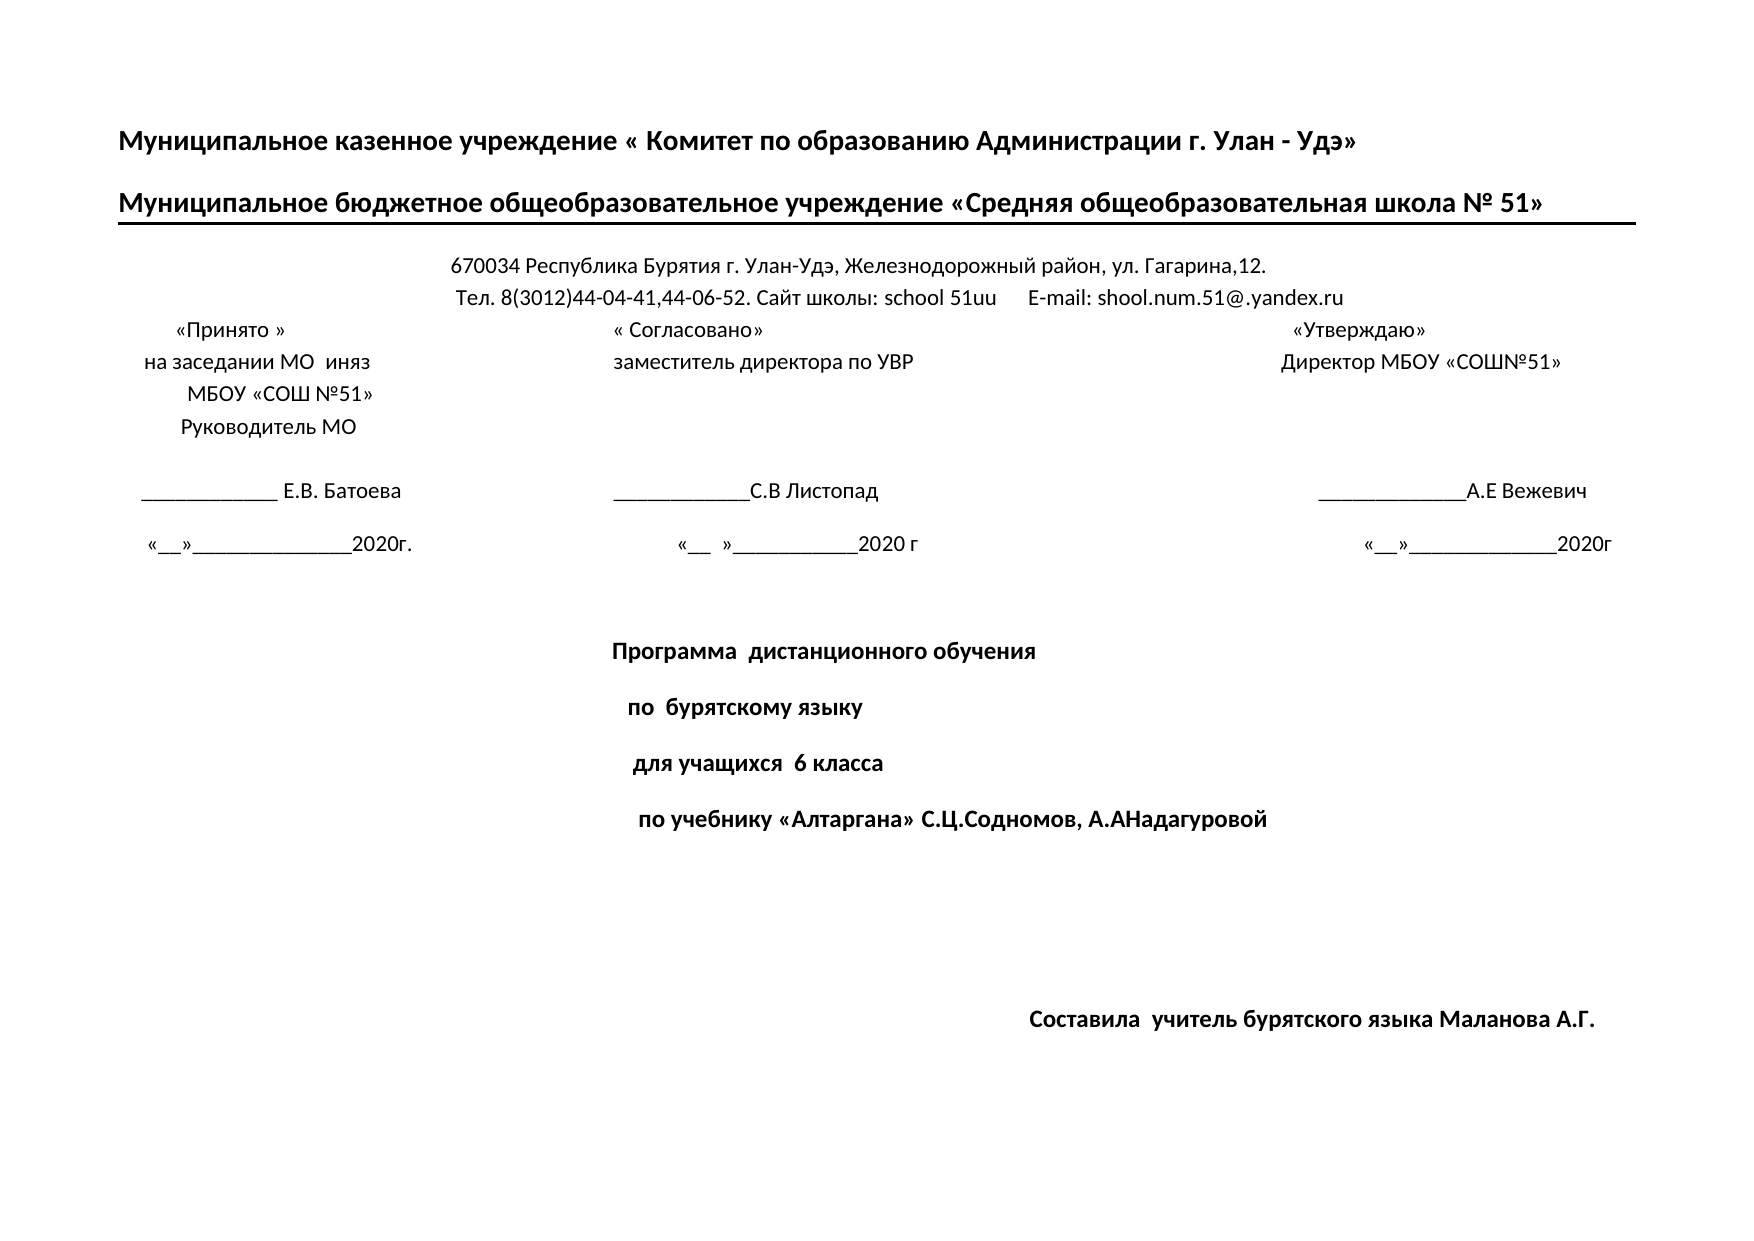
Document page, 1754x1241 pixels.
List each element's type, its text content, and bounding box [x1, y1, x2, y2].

text 670034 Республика Бурятия г. Улан-Удэ, Железнодорожный район, ул. Гагарина,12. [118, 251, 1636, 279]
text Составила учитель бурятского языка Маланова А.Г. [118, 1003, 1636, 1033]
text Тел. 8(3012)44-04-41,44-06-52. Сайт школы: school 51uu E-mail: shool.num.51@.yandex.ru [118, 283, 1636, 311]
text ____________ Е.В. Батоева ____________С.В Листопад _____________А.Е Вежевич [118, 476, 1636, 504]
text для учащихся 6 класса [118, 747, 1636, 778]
text Программа дистанционного обучения [118, 636, 1636, 666]
text Руководитель МО [118, 412, 1636, 440]
text «__»______________2020г. «__ »___________2020 г «__»_____________2020г [118, 529, 1636, 557]
text по учебнику «Алтаргана» С.Ц.Содномов, А.АНадагуровой [118, 803, 1636, 833]
text по бурятскому языку [118, 691, 1636, 722]
text «Принято » « Согласовано» «Утверждаю» [118, 315, 1636, 343]
text на заседании МО иняз заместитель директора по УВР Директор МБОУ «СОШ№51» МБОУ «СОШ №51» [118, 347, 1636, 408]
text Муниципальное казенное учреждение « Комитет по образованию Администрации г. Улан - Удэ» [118, 122, 1636, 158]
text Муниципальное бюджетное общеобразовательное учреждение «Средняя общеобразовательная школа № 51» [118, 184, 1636, 222]
